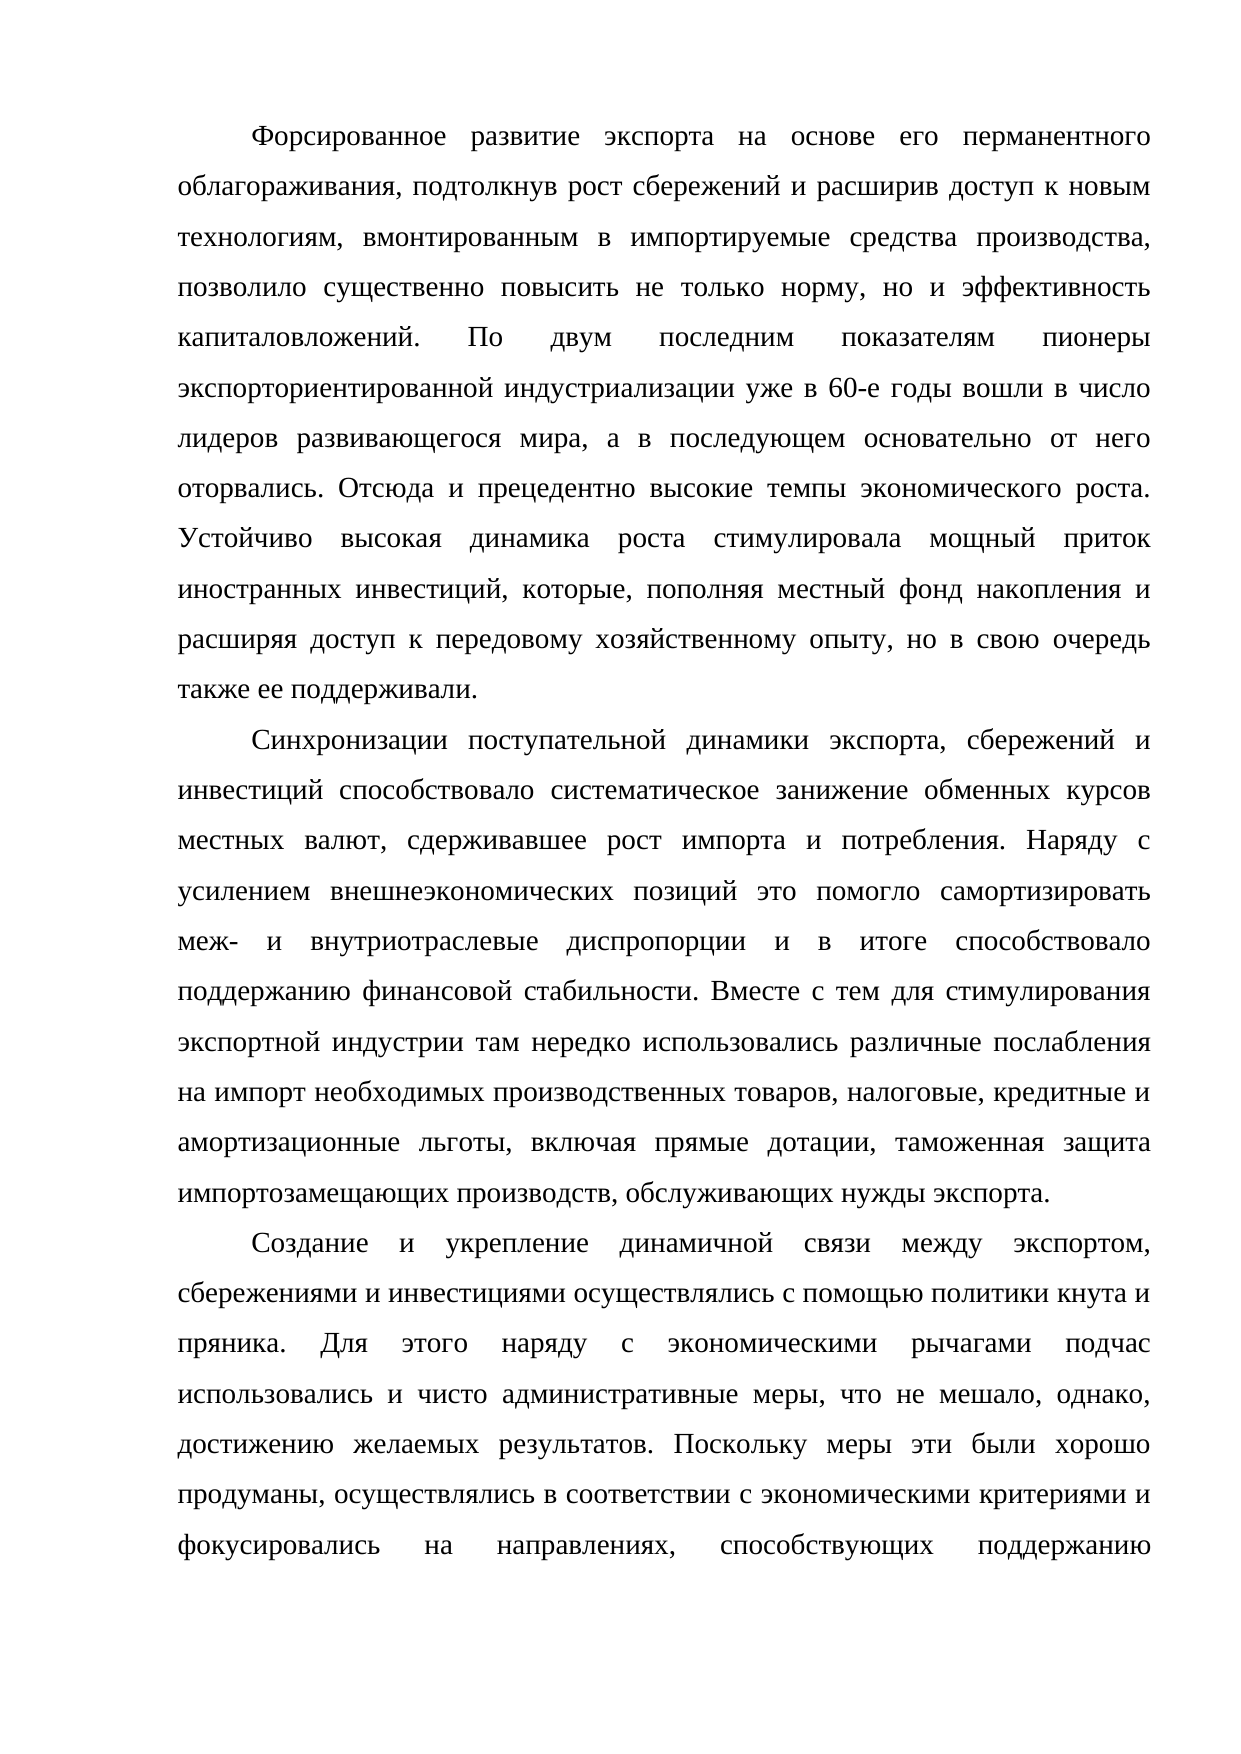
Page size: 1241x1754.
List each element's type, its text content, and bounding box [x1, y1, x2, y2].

text Форсированное развитие экспорта на основе его перманентного облагораживания, подтолкнув рост сбережений и расширив доступ к новым технологиям, вмонтированным в импортируемые средства производства, позволило существенно повысить не только норму, но и эффективность капиталовложений. По двум последним показателям пионеры экспорториентированной индустриализации уже в 60-е годы вошли в число лидеров развивающегося мира, а в последующем основательно от него оторвались. Отсюда и прецедентно высокие темпы экономического роста. Устойчиво высокая динамика роста стимулировала мощный приток иностранных инвестиций, которые, пополняя местный фонд накопления и расширяя доступ к передовому хозяйственному опыту, но в свою очередь также ее поддерживали. [177, 118, 1152, 705]
text Синхронизации поступательной динамики экспорта, сбережений и инвестиций способствовало систематическое занижение обменных курсов местных валют, сдерживавшее рост импорта и потребления. Наряду с усилением внешнеэкономических позиций это помогло самортизировать меж- и внутриотраслевые диспропорции и в итоге способствовало поддержанию финансовой стабильности. Вместе с тем для стимулирования экспортной индустрии там нередко использовались различные послабления на импорт необходимых производственных товаров, налоговые, кредитные и амортизационные льготы, включая прямые дотации, таможенная защита импортозамещающих производств, обслуживающих нужды экспорта. [177, 722, 1152, 1208]
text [177, 1225, 1152, 1560]
